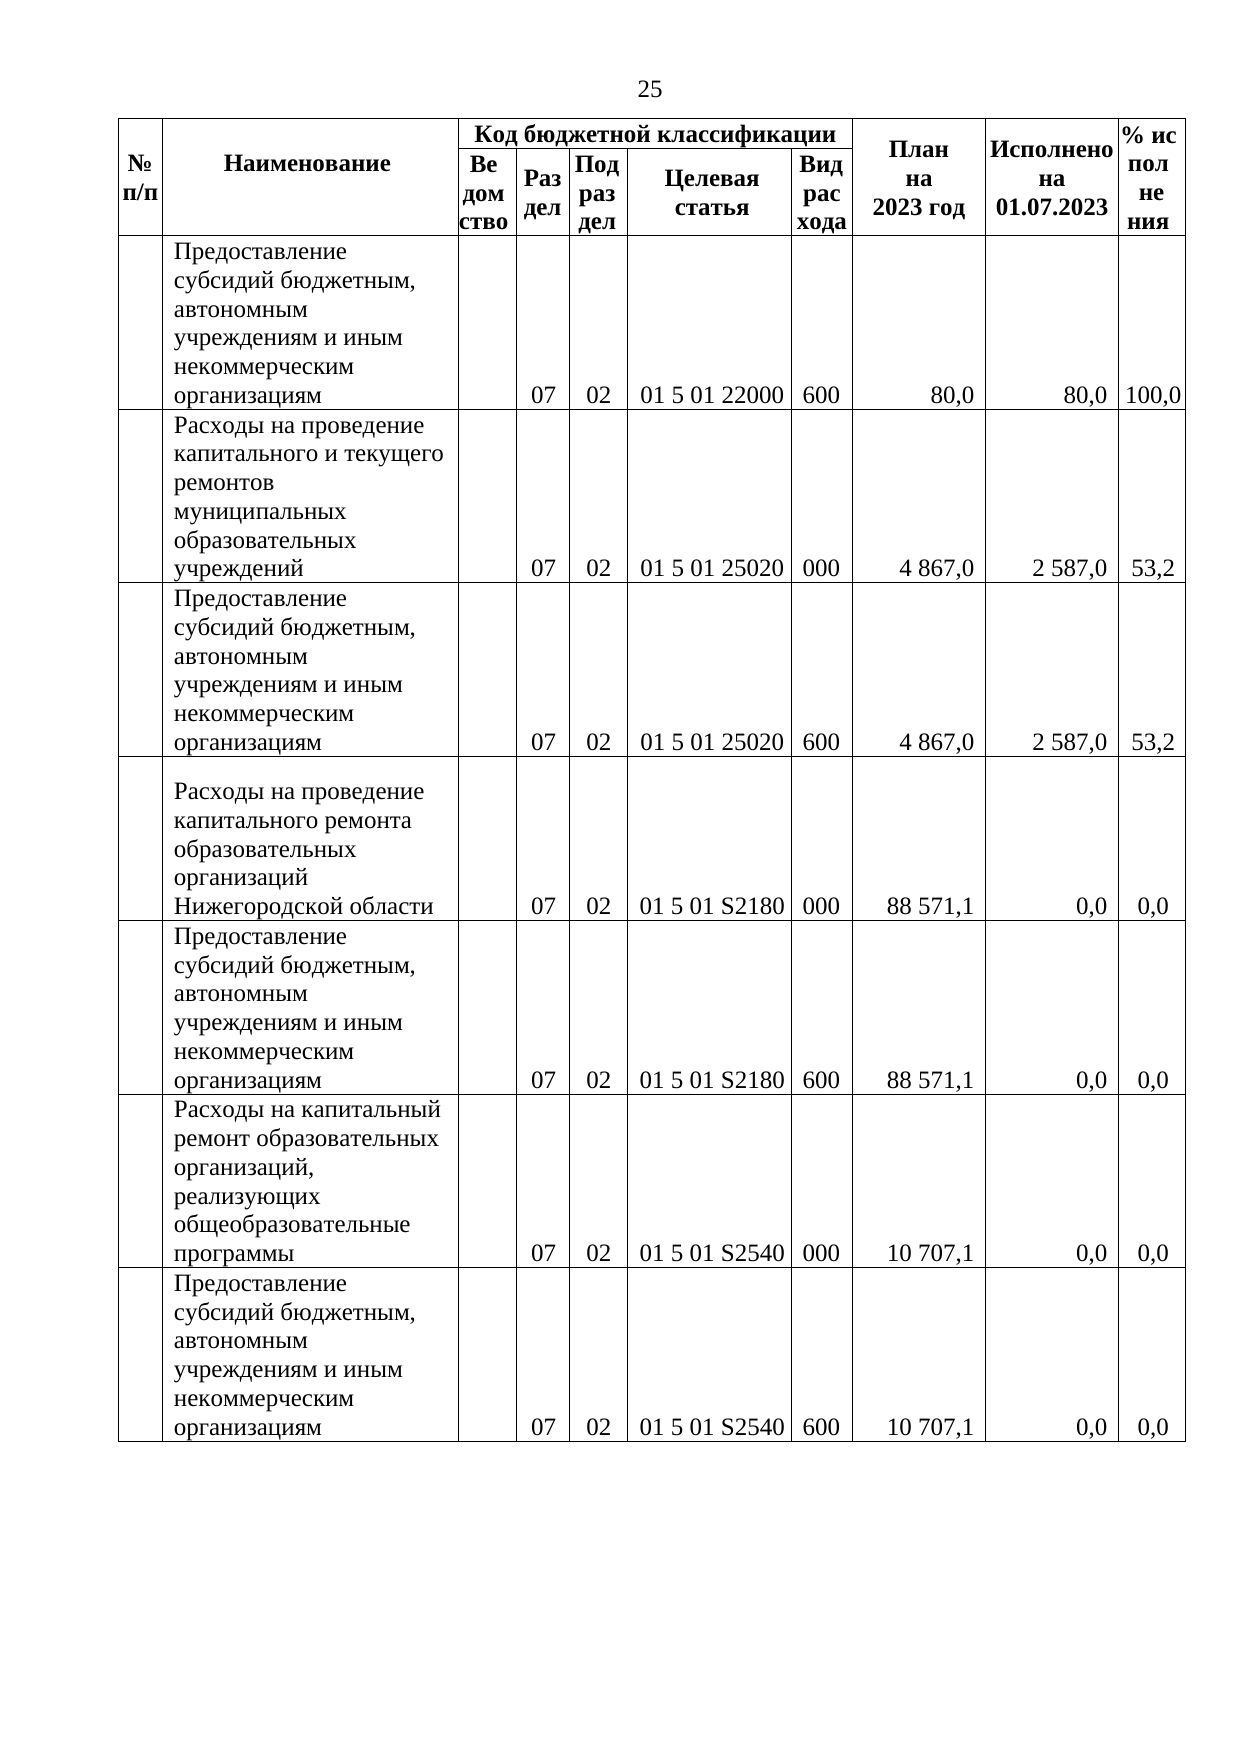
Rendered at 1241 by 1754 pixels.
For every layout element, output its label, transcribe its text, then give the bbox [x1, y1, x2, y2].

table_cell 02 [570, 583, 627, 756]
table_cell [119, 757, 162, 920]
table_cell 07 [517, 236, 569, 409]
table_cell 000 [792, 1095, 852, 1267]
table_cell 2 587,0 [986, 583, 1118, 756]
table_cell 0,0 [1119, 757, 1185, 920]
table_cell [119, 236, 162, 409]
table_cell Расходы на капитальный ремонт образовательных организаций, реализующих общеобразовательные программы [163, 1095, 458, 1267]
table_cell Расходы на проведение капитального и текущего ремонтов муниципальных образовательных учреждений [163, 410, 458, 582]
table_header План на 2023 год [853, 119, 985, 235]
table_cell Предоставление субсидий бюджетным, автономным учреждениям и иным некоммерческим организациям [163, 921, 458, 1093]
table_cell [119, 1268, 162, 1441]
table_cell 10 707,1 [853, 1095, 985, 1267]
table_cell 88 571,1 [853, 921, 985, 1093]
table_cell 01 5 01 22000 [628, 236, 791, 409]
table_cell [459, 583, 516, 756]
table_cell Раз дел [517, 149, 569, 235]
table_cell 02 [570, 410, 627, 582]
table_header Наименование [163, 119, 458, 235]
table_cell 07 [517, 1095, 569, 1267]
table_cell 0,0 [986, 921, 1118, 1093]
table_cell 07 [517, 1268, 569, 1441]
table_cell 01 5 01 25020 [628, 583, 791, 756]
table_cell Ве дом ство [459, 149, 516, 235]
table_cell 000 [792, 757, 852, 920]
table_cell 01 5 01 S2540 [628, 1268, 791, 1441]
table_cell 600 [792, 921, 852, 1093]
table_cell 0,0 [1119, 1268, 1185, 1441]
table_cell 07 [517, 757, 569, 920]
table_cell Вид рас хода [792, 149, 852, 235]
table_cell 4 867,0 [853, 410, 985, 582]
table_cell Предоставление субсидий бюджетным, автономным учреждениям и иным некоммерческим организациям [163, 236, 458, 409]
table_cell [119, 583, 162, 756]
table_header Исполнено на 01.07.2023 [986, 119, 1118, 235]
table_cell [119, 1095, 162, 1267]
table_cell 07 [517, 410, 569, 582]
table_cell 0,0 [986, 1268, 1118, 1441]
table_cell 01 5 01 25020 [628, 410, 791, 582]
table_cell Целевая статья [628, 149, 791, 235]
table_cell 2 587,0 [986, 410, 1118, 582]
table_cell 07 [517, 583, 569, 756]
table_cell 01 5 01 S2540 [628, 1095, 791, 1267]
table_cell Предоставление субсидий бюджетным, автономным учреждениям и иным некоммерческим организациям [163, 583, 458, 756]
table_cell [459, 236, 516, 409]
table_cell Предоставление субсидий бюджетным, автономным учреждениям и иным некоммерческим организациям [163, 1268, 458, 1441]
table_cell 02 [570, 757, 627, 920]
table_cell 01 5 01 S2180 [628, 757, 791, 920]
table_cell 02 [570, 1095, 627, 1267]
table_cell 600 [792, 583, 852, 756]
table_cell [459, 757, 516, 920]
table_cell 0,0 [1119, 921, 1185, 1093]
table_cell 0,0 [1119, 1095, 1185, 1267]
table_cell 10 707,1 [853, 1268, 985, 1441]
table_cell 0,0 [986, 757, 1118, 920]
table_cell 4 867,0 [853, 583, 985, 756]
table_header № п/п [119, 119, 162, 235]
table_cell 02 [570, 921, 627, 1093]
table_cell 07 [517, 921, 569, 1093]
table_cell 53,2 [1119, 583, 1185, 756]
table_cell [459, 1095, 516, 1267]
table_cell [459, 921, 516, 1093]
table_header Код бюджетной классификации [459, 119, 852, 148]
table_cell 80,0 [853, 236, 985, 409]
table_cell 600 [792, 1268, 852, 1441]
table_header % ис пол не ния [1119, 119, 1185, 235]
table_cell 100,0 [1119, 236, 1185, 409]
table_cell [459, 410, 516, 582]
table_cell 02 [570, 1268, 627, 1441]
table_cell 000 [792, 410, 852, 582]
table_cell [119, 410, 162, 582]
table_cell 0,0 [986, 1095, 1118, 1267]
table_cell [459, 1268, 516, 1441]
table_cell [119, 921, 162, 1093]
table_cell 80,0 [986, 236, 1118, 409]
table_cell Расходы на проведение капитального ремонта образовательных организаций Нижегородской области [163, 757, 458, 920]
table_cell 01 5 01 S2180 [628, 921, 791, 1093]
table_cell 02 [570, 236, 627, 409]
table_cell 53,2 [1119, 410, 1185, 582]
table_cell Подраз дел [570, 149, 627, 235]
table_cell 88 571,1 [853, 757, 985, 920]
table_cell 600 [792, 236, 852, 409]
